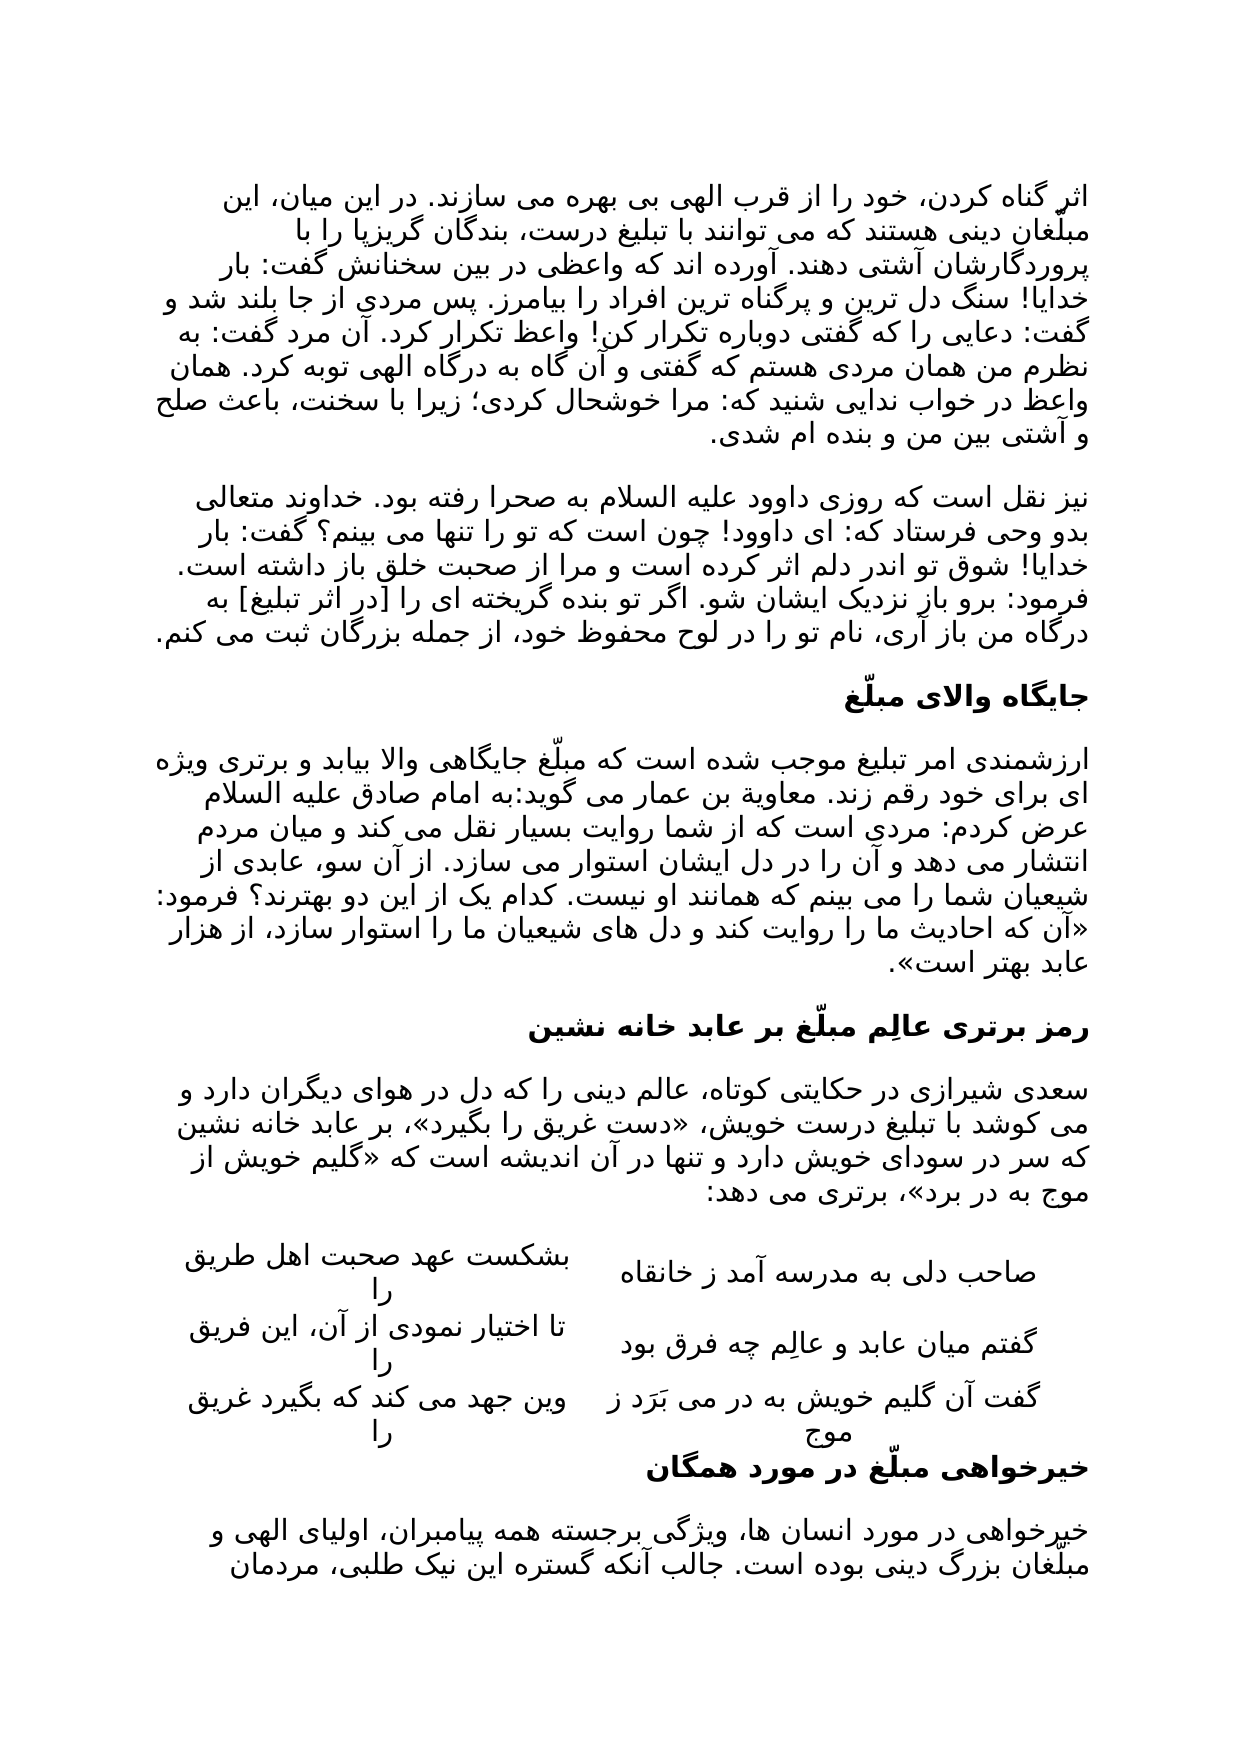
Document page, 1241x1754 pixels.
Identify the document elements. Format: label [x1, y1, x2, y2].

table_header [150, 150, 1090, 1581]
